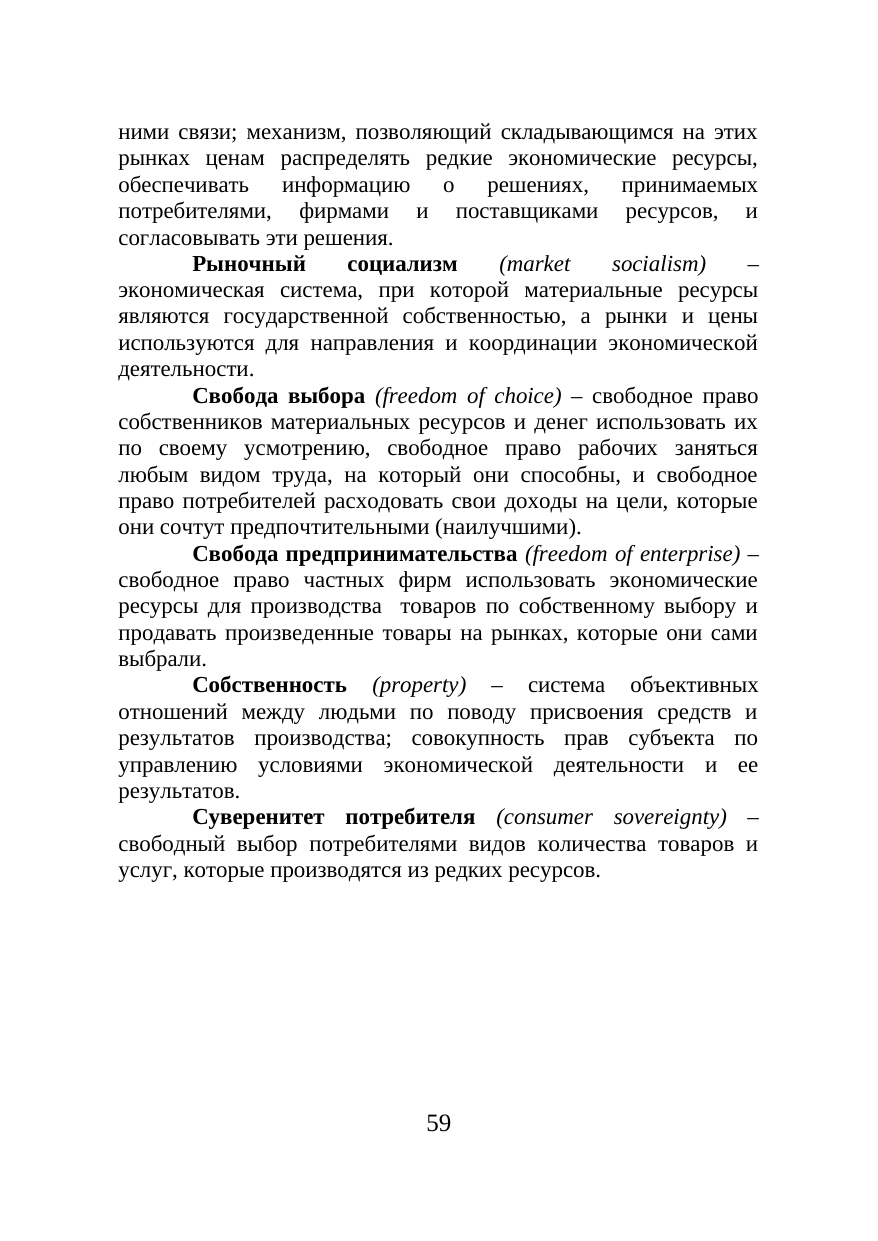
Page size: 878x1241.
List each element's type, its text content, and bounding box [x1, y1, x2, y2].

text Рыночный социализм (market socialism) – экономическая система, при которой материальные ресурсы являются государственной собственностью, а рынки и цены используются для направления и координации экономической деятельности. [118, 250, 759, 382]
text Свобода выбора (freedom of choice) – свободное право собственников материальных ресурсов и денег использовать их по своему усмотрению, свободное право рабочих заняться любым видом труда, на который они способны, и свободное право потребителей расходовать свои доходы на цели, которые они сочтут предпочтительными (наилучшими). [118, 382, 759, 540]
text Суверенитет потребителя (consumer sovereignty) – свободный выбор потребителями видов количества товаров и услуг, которые производятся из редких ресурсов. [118, 803, 759, 882]
text Собственность (property) – система объективных отношений между людьми по поводу присвоения средств и результатов производства; совокупность прав субъекта по управлению условиями экономической деятельности и ее результатов. [118, 672, 759, 803]
text Свобода предпринимательства (freedom of enterprise) – свободное право частных фирм использовать экономические ресурсы для производства товаров по собственному выбору и продавать произведенные товары на рынках, которые они сами выбрали. [118, 540, 759, 672]
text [118, 118, 759, 250]
